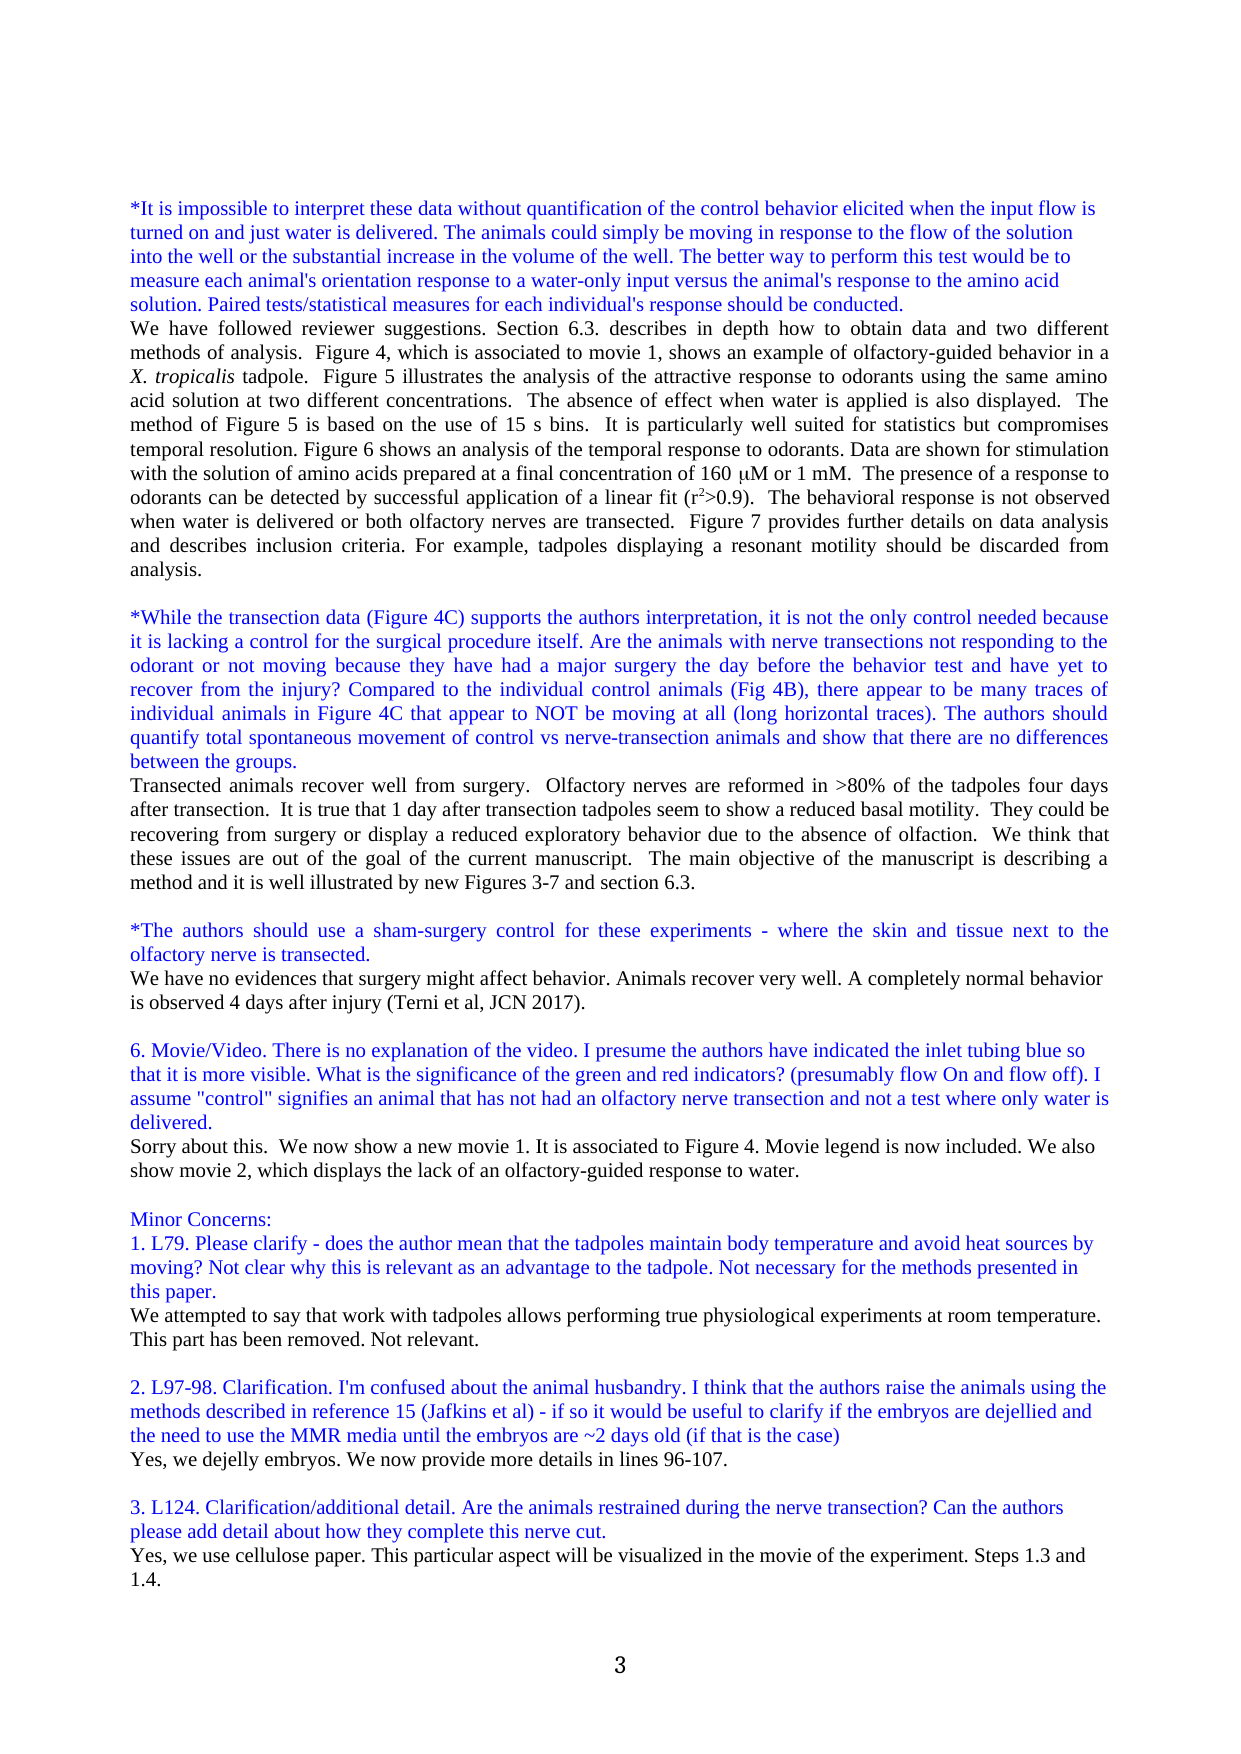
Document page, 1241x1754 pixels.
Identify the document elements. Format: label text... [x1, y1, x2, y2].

text Yes, we use cellulose paper. This particular aspect will be visualized in the movie of the experiment. Steps 1.3 and 1.4. [130, 1543, 1110, 1591]
text *While the transection data (Figure 4C) supports the authors interpretation, it is not the only control needed because it is lacking a control for the surgical procedure itself. Are the animals with nerve transections not responding to the odorant or not moving because they have had a major surgery the day before the behavior test and have yet to recover from the injury? Compared to the individual control animals (Fig 4B), there appear to be many traces of individual animals in Figure 4C that appear to NOT be moving at all (long horizontal traces). The authors should quantify total spontaneous movement of control vs nerve-transection animals and show that there are no differences between the groups. [130, 605, 1110, 773]
text 6. Movie/Video. There is no explanation of the video. I presume the authors have indicated the inlet tubing blue so that it is more visible. What is the significance of the green and red indicators? (presumably flow On and flow off). I assume "control" signifies an animal that has not had an olfactory nerve transection and not a test where only water is delivered. [130, 1038, 1110, 1134]
text Minor Concerns: 1. L79. Please clarify - does the author mean that the tadpoles maintain body temperature and avoid heat sources by moving? Not clear why this is relevant as an advantage to the tadpole. Not necessary for the methods presented in this paper. [130, 1206, 1110, 1303]
text *It is impossible to interpret these data without quantification of the control behavior elicited when the input flow is turned on and just water is delivered. The animals could simply be moving in response to the flow of the solution into the well or the substantial increase in the volume of the well. The better way to perform this test would be to measure each animal's orientation response to a water-only input versus the animal's response to the amino acid solution. Paired tests/statistical measures for each individual's response should be conducted. [130, 196, 1110, 316]
text 2. L97-98. Clarification. I'm confused about the animal husbandry. I think that the authors raise the animals using the methods described in reference 15 (Jafkins et al) - if so it would be useful to clarify if the embryos are dejellied and the need to use the MMR media until the embryos are ~2 days old (if that is the case) [130, 1375, 1110, 1447]
text Yes, we dejelly embryos. We now provide more details in lines 96-107. [130, 1447, 1110, 1471]
text We have followed reviewer suggestions. Section 6.3. describes in depth how to obtain data and two different methods of analysis. Figure 4, which is associated to movie 1, shows an example of olfactory-guided behavior in a X. tropicalis tadpole. Figure 5 illustrates the analysis of the attractive response to odorants using the same amino acid solution at two different concentrations. The absence of effect when water is applied is also displayed. The method of Figure 5 is based on the use of 15 s bins. It is particularly well suited for statistics but compromises temporal resolution. Figure 6 shows an analysis of the temporal response to odorants. Data are shown for stimulation with the solution of amino acids prepared at a final concentration of 160 M or 1 mM. The presence of a response to odorants can be detected by successful application of a linear fit (r2>0.9). The behavioral response is not observed when water is delivered or both olfactory nerves are transected. Figure 7 provides further details on data analysis and describes inclusion criteria. For example, tadpoles displaying a resonant motility should be discarded from analysis. [130, 316, 1110, 581]
text Sorry about this. We now show a new movie 1. It is associated to Figure 4. Movie legend is now included. We also show movie 2, which displays the lack of an olfactory-guided response to water. [130, 1134, 1110, 1182]
text 3. L124. Clarification/additional detail. Are the animals restrained during the nerve transection? Can the authors please add detail about how they complete this nerve cut. [130, 1495, 1110, 1543]
text We have no evidences that surgery might affect behavior. Animals recover very well. A completely normal behavior is observed 4 days after injury (Terni et al, JCN 2017). [130, 966, 1110, 1014]
text *The authors should use a sham-surgery control for these experiments - where the skin and tissue next to the olfactory nerve is transected. [130, 918, 1110, 966]
text Transected animals recover well from surgery. Olfactory nerves are reformed in >80% of the tadpoles four days after transection. It is true that 1 day after transection tadpoles seem to show a reduced basal motility. They could be recovering from surgery or display a reduced exploratory behavior due to the absence of olfaction. We think that these issues are out of the goal of the current manuscript. The main objective of the manuscript is describing a method and it is well illustrated by new Figures 3-7 and section 6.3. [130, 773, 1110, 894]
text We attempted to say that work with tadpoles allows performing true physiological experiments at room temperature. This part has been removed. Not relevant. [130, 1303, 1110, 1351]
